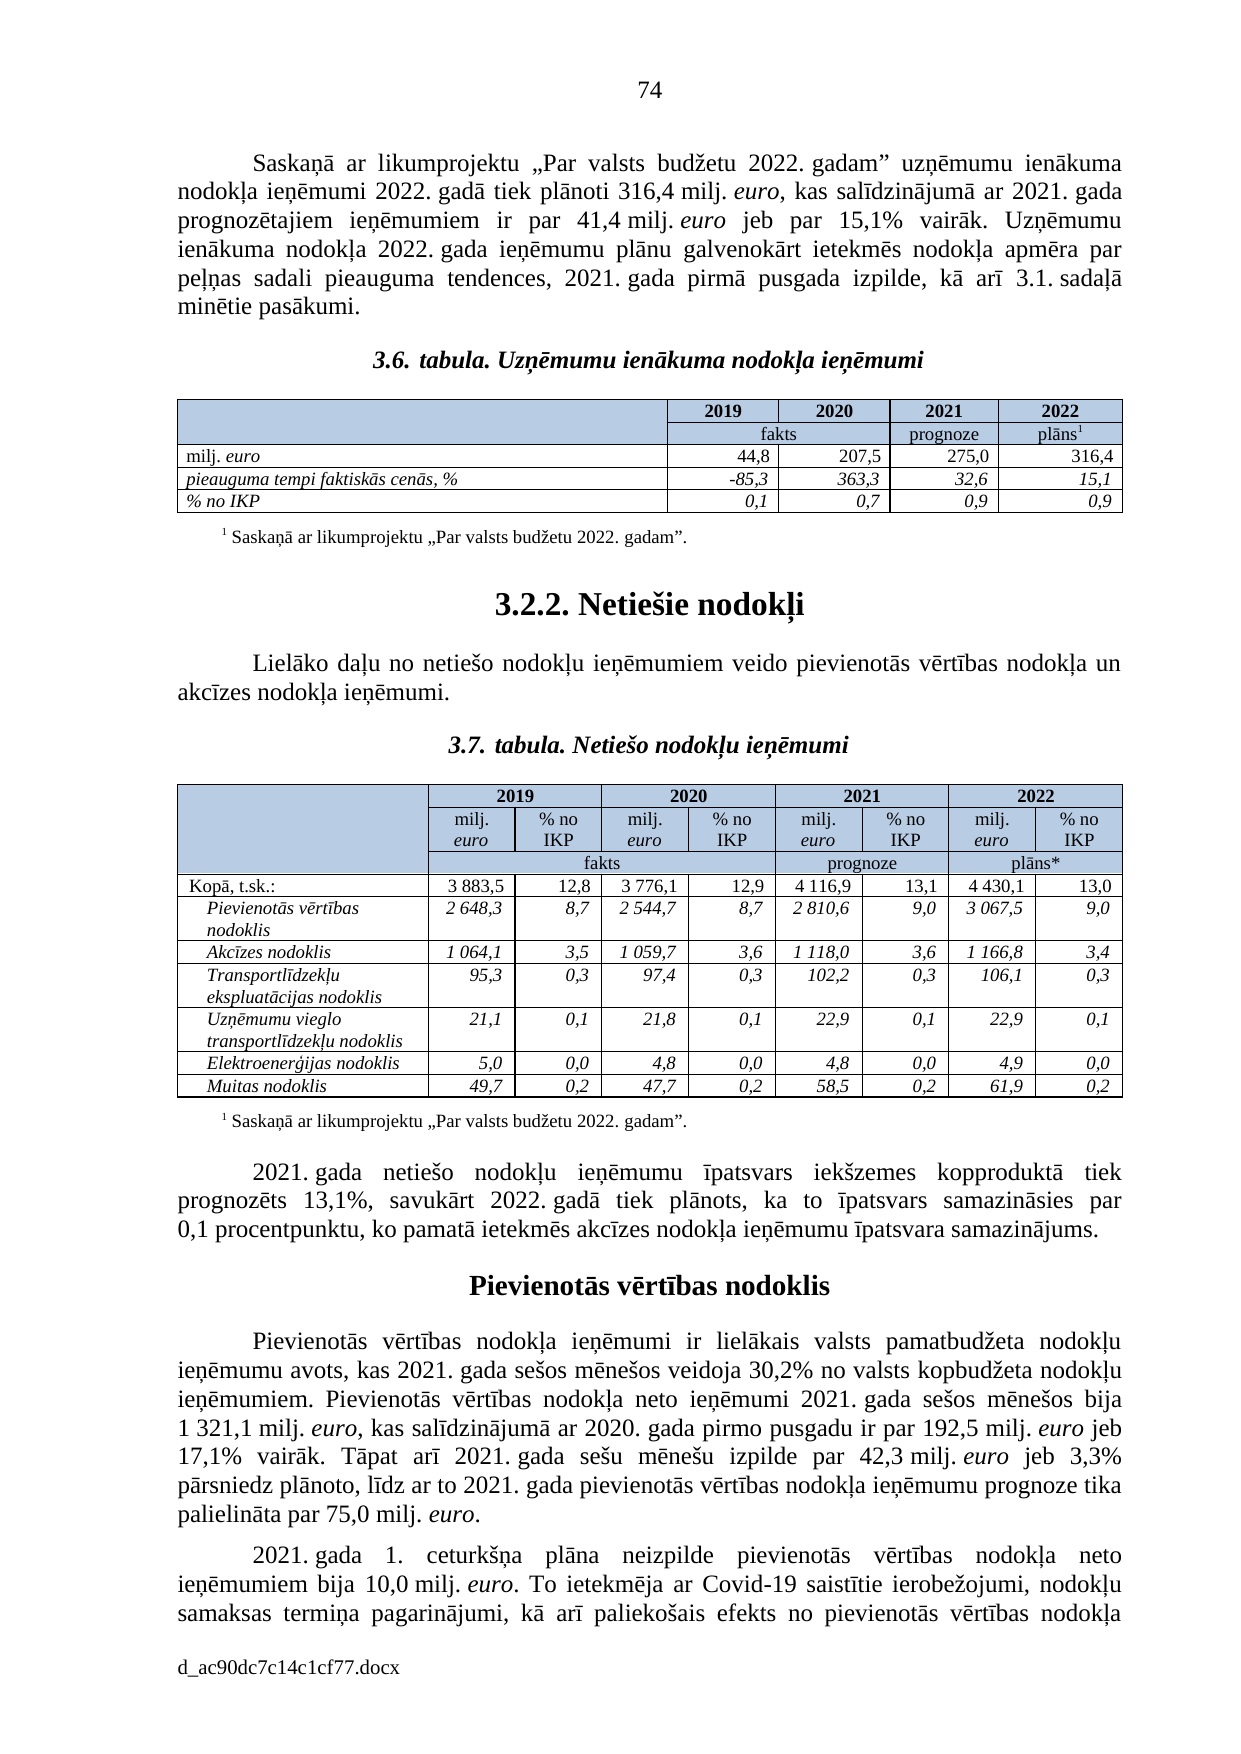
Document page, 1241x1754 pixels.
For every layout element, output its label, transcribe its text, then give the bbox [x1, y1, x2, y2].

table_cell Akcīzes nodoklis [178, 941, 428, 963]
text Pievienotās vērtības nodokļa ieņēmumi ir lielākais valsts pamatbudžeta nodokļu ieņēmumu avots, kas 2021. gada sešos mēnešos veidoja 30,2% no valsts kopbudžeta nodokļu ieņēmumiem. Pievienotās vērtības nodokļa neto ieņēmumi 2021. gada sešos mēnešos bija 1 321,1 milj. euro, kas salīdzinājumā ar 2020. gada pirmo pusgadu ir par 192,5 milj. euro jeb 17,1% vairāk. Tāpat arī 2021. gada sešu mēnešu izpilde par 42,3 milj. euro jeb 3,3% pārsniedz plānoto, līdz ar to 2021. gada pievienotās vērtības nodokļa ieņēmumu prognoze tika palielināta par 75,0 milj. euro. [177, 1326, 1122, 1528]
table_cell 0,9 [891, 490, 998, 512]
table_cell pieauguma tempi faktiskās cenās, % [178, 468, 667, 489]
table_cell % no IKP [178, 490, 667, 512]
table_cell 1 166,8 [949, 941, 1035, 963]
table_cell -85,3 [668, 468, 778, 489]
table_cell 2 648,3 [429, 897, 514, 940]
text 3.2.2. Netiešie nodokļi [177, 584, 1122, 623]
table_cell 0,1 [668, 490, 778, 512]
table_cell 4,8 [602, 1052, 688, 1074]
table_header 2021 [891, 400, 998, 422]
table_cell 5,0 [429, 1052, 514, 1074]
table_cell 13,0 [1036, 875, 1122, 896]
table_cell 4,9 [949, 1052, 1035, 1074]
text Pievienotās vērtības nodoklis [177, 1268, 1122, 1301]
text 1 Saskaņā ar likumprojektu „Par valsts budžetu 2022. gadam”. [221, 1110, 1122, 1132]
table_cell 0,3 [1036, 964, 1122, 1007]
table_cell 0,0 [516, 1052, 601, 1074]
table_header 2022 [949, 785, 1122, 807]
table_cell milj. euro [602, 808, 688, 851]
table_header 2019 [668, 400, 778, 422]
text Saskaņā ar likumprojektu „Par valsts budžetu 2022. gadam” uzņēmumu ienākuma nodokļa ieņēmumi 2022. gadā tiek plānoti 316,4 milj. euro, kas salīdzinājumā ar 2021. gada prognozētajiem ieņēmumiem ir par 41,4 milj. euro jeb par 15,1% vairāk. Uzņēmumu ienākuma nodokļa 2022. gada ieņēmumu plānu galvenokārt ietekmēs nodokļa apmēra par peļņas sadali pieauguma tendences, 2021. gada pirmā pusgada izpilde, kā arī 3.1. sadaļā minētie pasākumi. [177, 148, 1122, 320]
table_cell milj. euro [776, 808, 862, 851]
table_cell 0,0 [689, 1052, 775, 1074]
table_cell 0,0 [1036, 1052, 1122, 1074]
table_header 2022 [999, 400, 1122, 422]
table_cell 9,0 [863, 897, 948, 940]
table_cell 275,0 [891, 445, 998, 467]
table_cell 106,1 [949, 964, 1035, 1007]
text Lielāko daļu no netiešo nodokļu ieņēmumiem veido pievienotās vērtības nodokļa un akcīzes nodokļa ieņēmumi. [177, 648, 1122, 705]
table_cell 1 059,7 [602, 941, 688, 963]
table_cell 8,7 [689, 897, 775, 940]
table_cell 4,8 [776, 1052, 862, 1074]
table_cell 0,2 [689, 1075, 775, 1096]
table_cell 0,1 [1036, 1008, 1122, 1051]
table_cell 32,6 [891, 468, 998, 489]
table_cell % no IKP [516, 808, 601, 851]
table_cell 4 430,1 [949, 875, 1035, 896]
table_cell 0,2 [516, 1075, 601, 1096]
table_header 2020 [779, 400, 889, 422]
text 3.7. tabula. Netiešo nodokļu ieņēmumi [177, 730, 1122, 759]
table_cell % no IKP [689, 808, 775, 851]
table_cell 0,2 [863, 1075, 948, 1096]
table_cell milj. euro [949, 808, 1035, 851]
table_cell prognoze [891, 423, 998, 444]
table_cell Pievienotās vērtības nodoklis [178, 897, 428, 940]
table_cell Transportlīdzekļu ekspluatācijas nodoklis [178, 964, 428, 1007]
table_cell 0,1 [516, 1008, 601, 1051]
table_header 2021 [776, 785, 948, 807]
table_cell plāns* [949, 852, 1122, 873]
table_cell plāns1 [999, 423, 1122, 444]
table_cell fakts [668, 423, 889, 444]
table_cell 58,5 [776, 1075, 862, 1096]
table_cell Uzņēmumu vieglo transportlīdzekļu nodoklis [178, 1008, 428, 1051]
table_cell 47,7 [602, 1075, 688, 1096]
table_cell % no IKP [863, 808, 948, 851]
table_cell 3 067,5 [949, 897, 1035, 940]
table_cell prognoze [776, 852, 948, 873]
table_cell 0,9 [999, 490, 1122, 512]
table_header [178, 785, 428, 873]
table_cell 61,9 [949, 1075, 1035, 1096]
table_cell 207,5 [779, 445, 889, 467]
table_cell 102,2 [776, 964, 862, 1007]
table_cell % no IKP [1036, 808, 1122, 851]
table_cell 22,9 [949, 1008, 1035, 1051]
table_cell Muitas nodoklis [178, 1075, 428, 1096]
table_cell 95,3 [429, 964, 514, 1007]
table_cell 0,3 [516, 964, 601, 1007]
table_cell 3,4 [1036, 941, 1122, 963]
table_header 2019 [429, 785, 601, 807]
table_cell 316,4 [999, 445, 1122, 467]
text 3.6. tabula. Uzņēmumu ienākuma nodokļa ieņēmumi [177, 345, 1122, 374]
table_cell 0,1 [863, 1008, 948, 1051]
table_cell 4 116,9 [776, 875, 862, 896]
table_cell 0,0 [863, 1052, 948, 1074]
table_header [178, 400, 667, 444]
table_cell Kopā, t.sk.: [178, 875, 428, 896]
table_cell 3 883,5 [429, 875, 514, 896]
table_cell 0,7 [779, 490, 889, 512]
table_cell 3,6 [689, 941, 775, 963]
table_cell 21,1 [429, 1008, 514, 1051]
table_cell 1 064,1 [429, 941, 514, 963]
text 1 Saskaņā ar likumprojektu „Par valsts budžetu 2022. gadam”. [221, 526, 1122, 547]
table_cell 8,7 [516, 897, 601, 940]
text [177, 1540, 1122, 1626]
table_cell 97,4 [602, 964, 688, 1007]
table_cell 0,2 [1036, 1075, 1122, 1096]
table_cell 363,3 [779, 468, 889, 489]
table_cell milj. euro [178, 445, 667, 467]
table_cell 2 544,7 [602, 897, 688, 940]
table_cell 12,9 [689, 875, 775, 896]
table_cell 0,1 [689, 1008, 775, 1051]
text 2021. gada netiešo nodokļu ieņēmumu īpatsvars iekšzemes kopproduktā tiek prognozēts 13,1%, savukārt 2022. gadā tiek plānots, ka to īpatsvars samazināsies par 0,1 procentpunktu, ko pamatā ietekmēs akcīzes nodokļa ieņēmumu īpatsvara samazinājums. [177, 1157, 1122, 1243]
table_cell 3 776,1 [602, 875, 688, 896]
table_cell 1 118,0 [776, 941, 862, 963]
table_cell 22,9 [776, 1008, 862, 1051]
table_cell Elektroenerģijas nodoklis [178, 1052, 428, 1074]
table_cell 21,8 [602, 1008, 688, 1051]
table_header 2020 [602, 785, 775, 807]
table_cell 15,1 [999, 468, 1122, 489]
table_cell 49,7 [429, 1075, 514, 1096]
table_cell 2 810,6 [776, 897, 862, 940]
table_cell 13,1 [863, 875, 948, 896]
table_cell 12,8 [516, 875, 601, 896]
table_cell 44,8 [668, 445, 778, 467]
table_cell 9,0 [1036, 897, 1122, 940]
table_cell 0,3 [863, 964, 948, 1007]
table_cell milj. euro [429, 808, 514, 851]
table_cell fakts [429, 852, 775, 873]
table_cell 3,5 [516, 941, 601, 963]
table_cell 3,6 [863, 941, 948, 963]
table_cell 0,3 [689, 964, 775, 1007]
